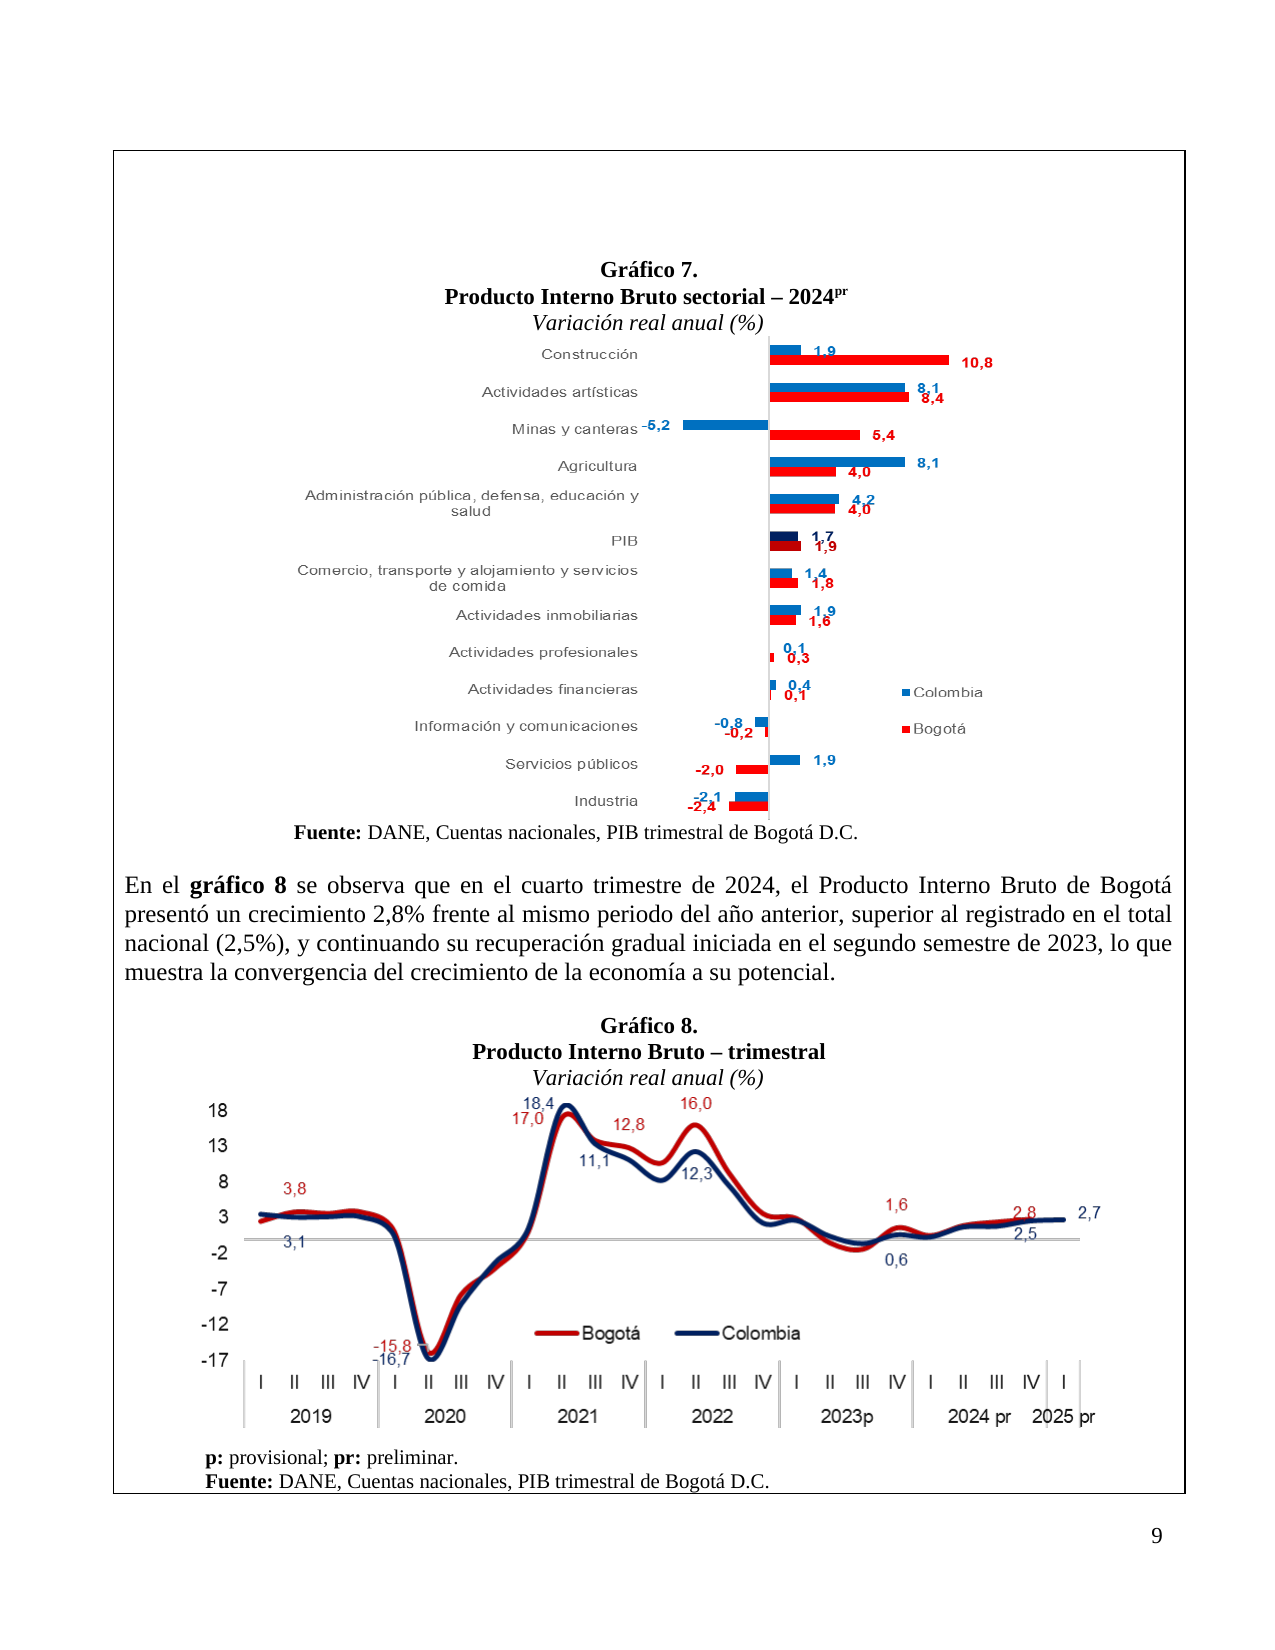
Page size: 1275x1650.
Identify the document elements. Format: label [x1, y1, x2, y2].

picture [191, 1090, 1107, 1445]
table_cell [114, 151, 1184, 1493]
picture [294, 335, 1004, 820]
